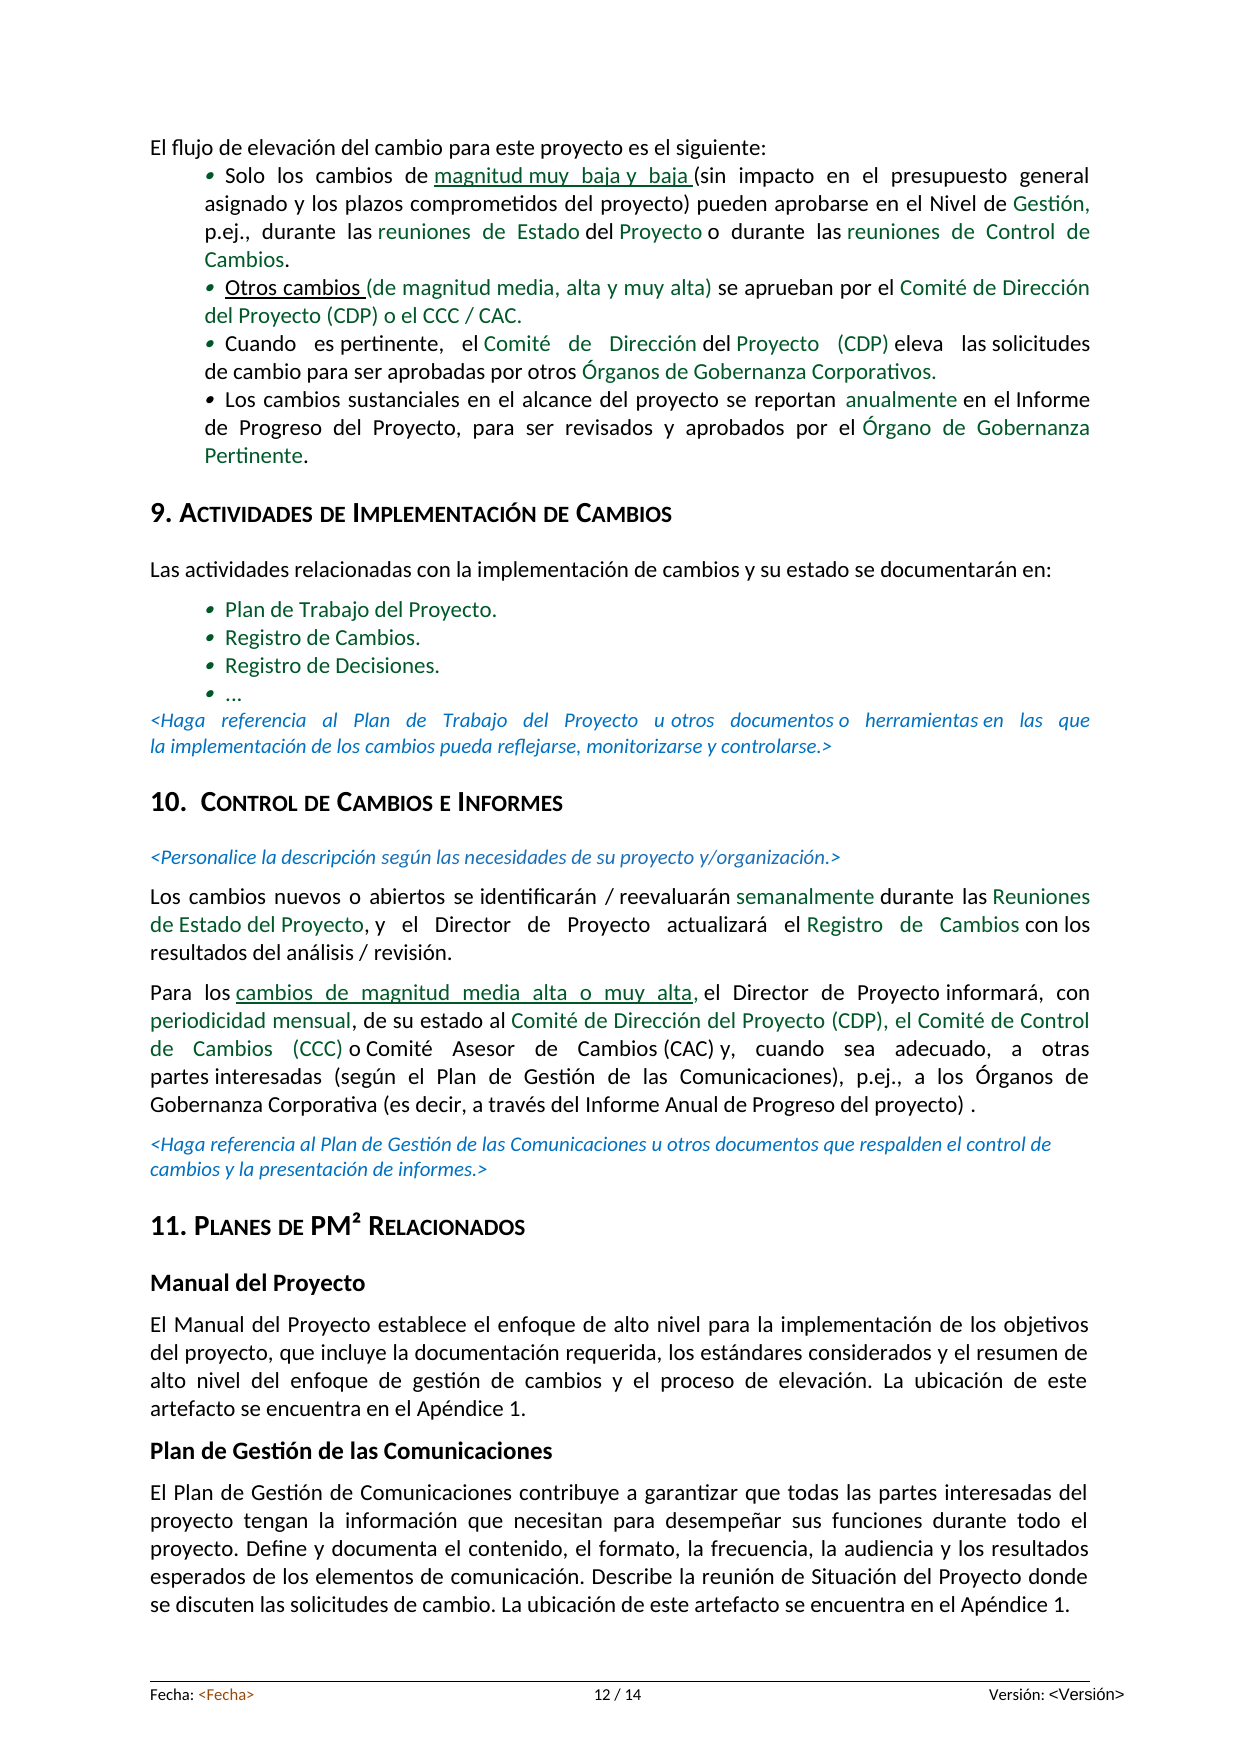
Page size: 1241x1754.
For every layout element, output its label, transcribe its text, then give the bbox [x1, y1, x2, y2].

list Otros cambios (de magnitud media, alta y muy alta) se aprueban por el Comité de Dirección del Proyecto (CDP) o el CCC / CAC. [204, 273, 1090, 329]
list Cuando es pertinente, el Comité de Dirección del Proyecto (CDP) eleva las solicitudes de cambio para ser aprobadas por otros Órganos de Gobernanza Corporativos. [204, 329, 1090, 385]
text Para los cambios de magnitud media alta o muy alta, el Director de Proyecto informará, con periodicidad mensual, de su estado al Comité de Dirección del Proyecto (CDP), el Comité de Control de Cambios (CCC) o Comité Asesor de Cambios (CAC) y, cuando sea adecuado, a otras partes interesadas (según el Plan de Gestión de las Comunicaciones), p.ej., a los Órganos de Gobernanza Corporativa (es decir, a través del Informe Anual de Progreso del proyecto) . [150, 978, 1090, 1118]
text <Haga referencia al Plan de Trabajo del Proyecto u otros documentos o herramientas en las que la implementación de los cambios pueda reflejarse, monitorizarse y controlarse.> [150, 707, 1090, 758]
text El flujo de elevación del cambio para este proyecto es el siguiente: [150, 133, 1090, 161]
list Solo los cambios de magnitud muy baja y baja (sin impacto en el presupuesto general asignado y los plazos comprometidos del proyecto) pueden aprobarse en el Nivel de Gestión, p.ej., durante las reuniones de Estado del Proyecto o durante las reuniones de Control de Cambios. [204, 161, 1090, 273]
text El Manual del Proyecto establece el enfoque de alto nivel para la implementación de los objetivos del proyecto, que incluye la documentación requerida, los estándares considerados y el resumen de alto nivel del enfoque de gestión de cambios y el proceso de elevación. La ubicación de este artefacto se encuentra en el Apéndice 1. [150, 1310, 1090, 1422]
list Los cambios sustanciales en el alcance del proyecto se reportan anualmente en el Informe de Progreso del Proyecto, para ser revisados y aprobados por el Órgano de Gobernanza Pertinente. [204, 385, 1090, 469]
subtitle 11. Planes de PM² Relacionados [150, 1207, 1090, 1242]
list ... [204, 679, 1090, 707]
subtitle Control de Cambios e Informes [150, 783, 1090, 819]
text Los cambios nuevos o abiertos se identificarán / reevaluarán semanalmente durante las Reuniones de Estado del Proyecto, y el Director de Proyecto actualizará el Registro de Cambios con los resultados del análisis / revisión. [150, 882, 1090, 966]
text <Personalice la descripción según las necesidades de su proyecto y/organización.> [150, 844, 1090, 869]
text Las actividades relacionadas con la implementación de cambios y su estado se documentarán en: [150, 555, 1090, 583]
list Plan de Trabajo del Proyecto. [204, 595, 1090, 623]
subtitle Actividades de Implementación de Cambios [150, 494, 1090, 530]
text Plan de Gestión de las Comunicaciones [150, 1435, 1090, 1466]
list Registro de Decisiones. [204, 651, 1090, 679]
text El Plan de Gestión de Comunicaciones contribuye a garantizar que todas las partes interesadas del proyecto tengan la información que necesitan para desempeñar sus funciones durante todo el proyecto. Define y documenta el contenido, el formato, la frecuencia, la audiencia y los resultados esperados de los elementos de comunicación. Describe la reunión de Situación del Proyecto donde se discuten las solicitudes de cambio. La ubicación de este artefacto se encuentra en el Apéndice 1. [150, 1478, 1090, 1618]
text <Haga referencia al Plan de Gestión de las Comunicaciones u otros documentos que respalden el control de cambios y la presentación de informes.> [150, 1131, 1090, 1182]
text Manual del Proyecto [150, 1267, 1090, 1298]
list Registro de Cambios. [204, 623, 1090, 651]
